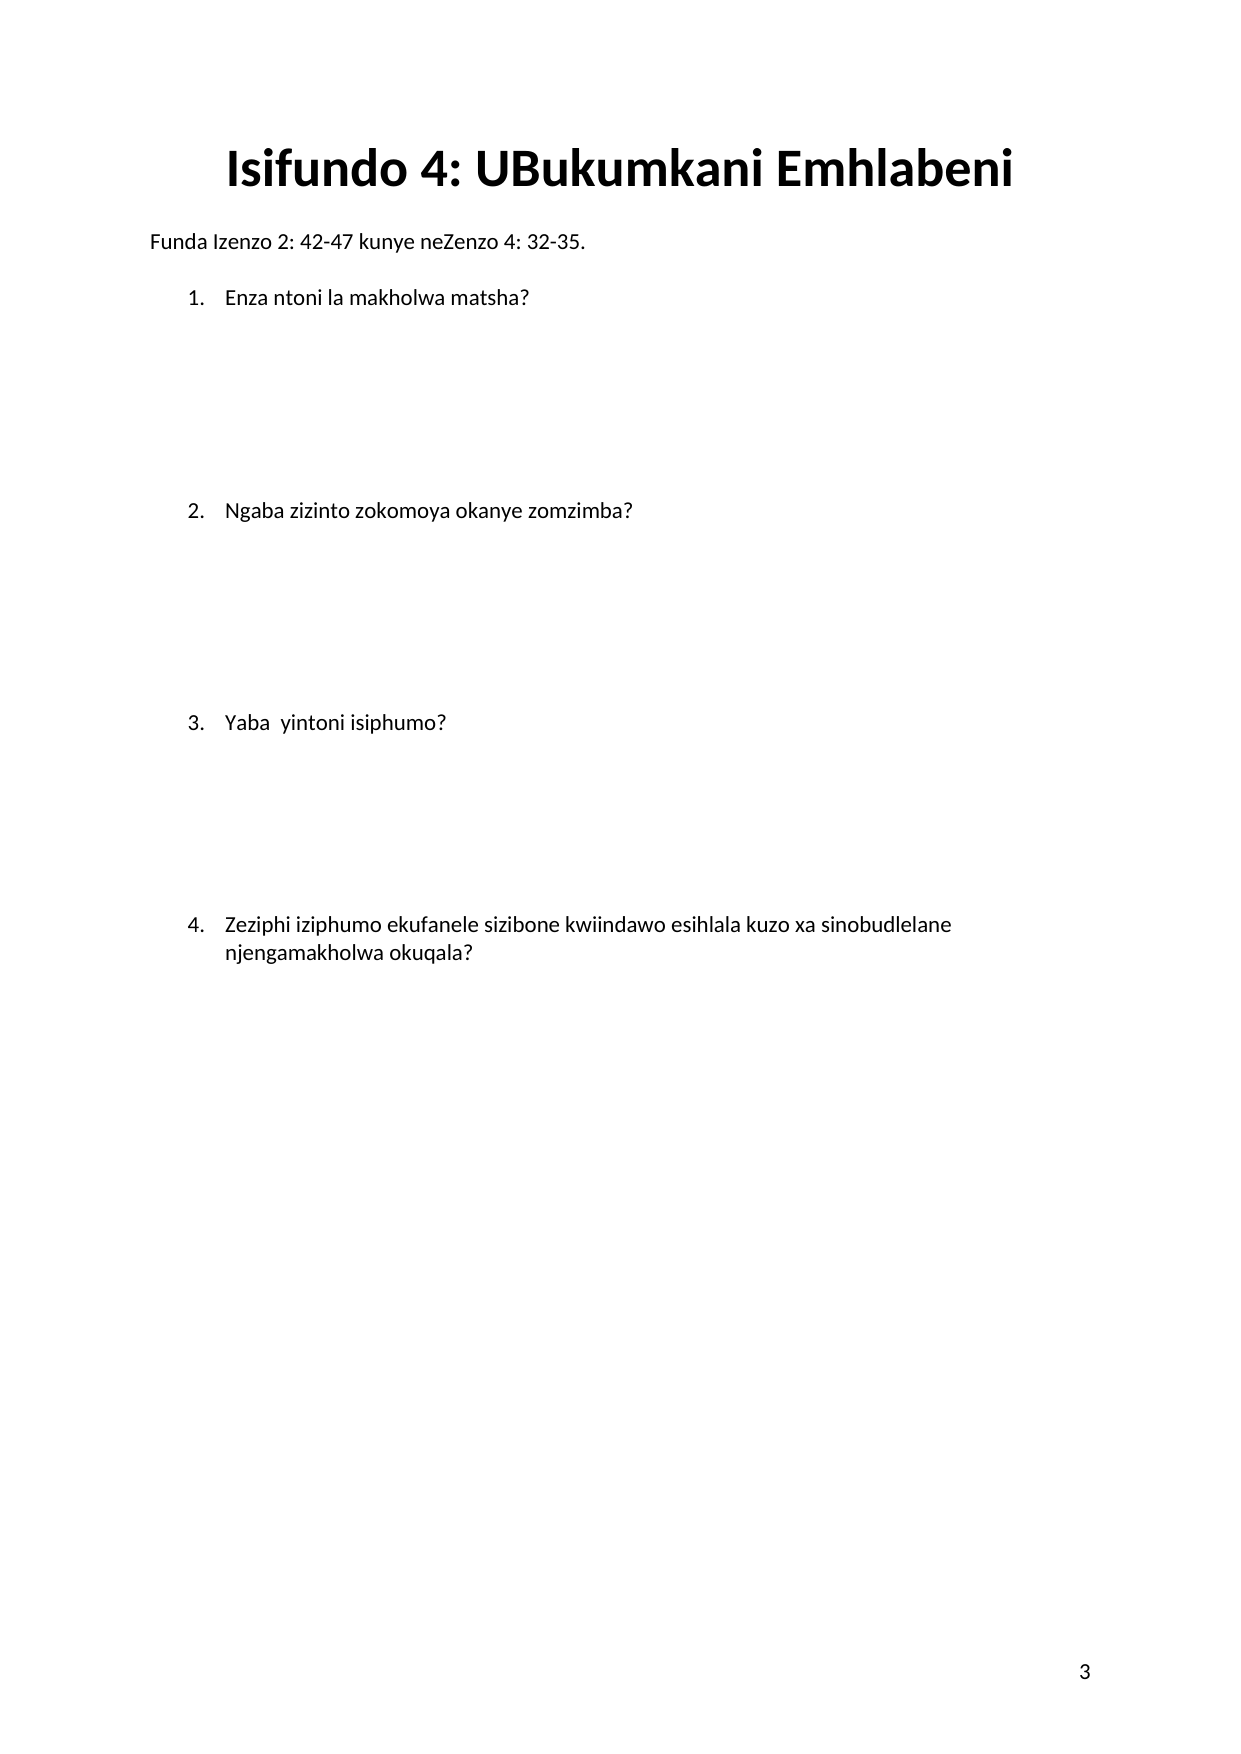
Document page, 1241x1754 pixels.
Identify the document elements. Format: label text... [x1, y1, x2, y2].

list Ngaba zizinto zokomoya okanye zomzimba? [187, 496, 1090, 524]
text Funda Izenzo 2: 42-47 kunye neZenzo 4: 32-35. [150, 227, 1090, 255]
subtitle Isifundo 4: UBukumkani Emhlabeni [150, 135, 1090, 199]
list Zeziphi iziphumo ekufanele sizibone kwiindawo esihlala kuzo xa sinobudlelane njengamakholwa okuqala? [187, 910, 1024, 966]
list Yaba yintoni isiphumo? [187, 708, 1090, 736]
list Enza ntoni la makholwa matsha? [187, 283, 1090, 311]
